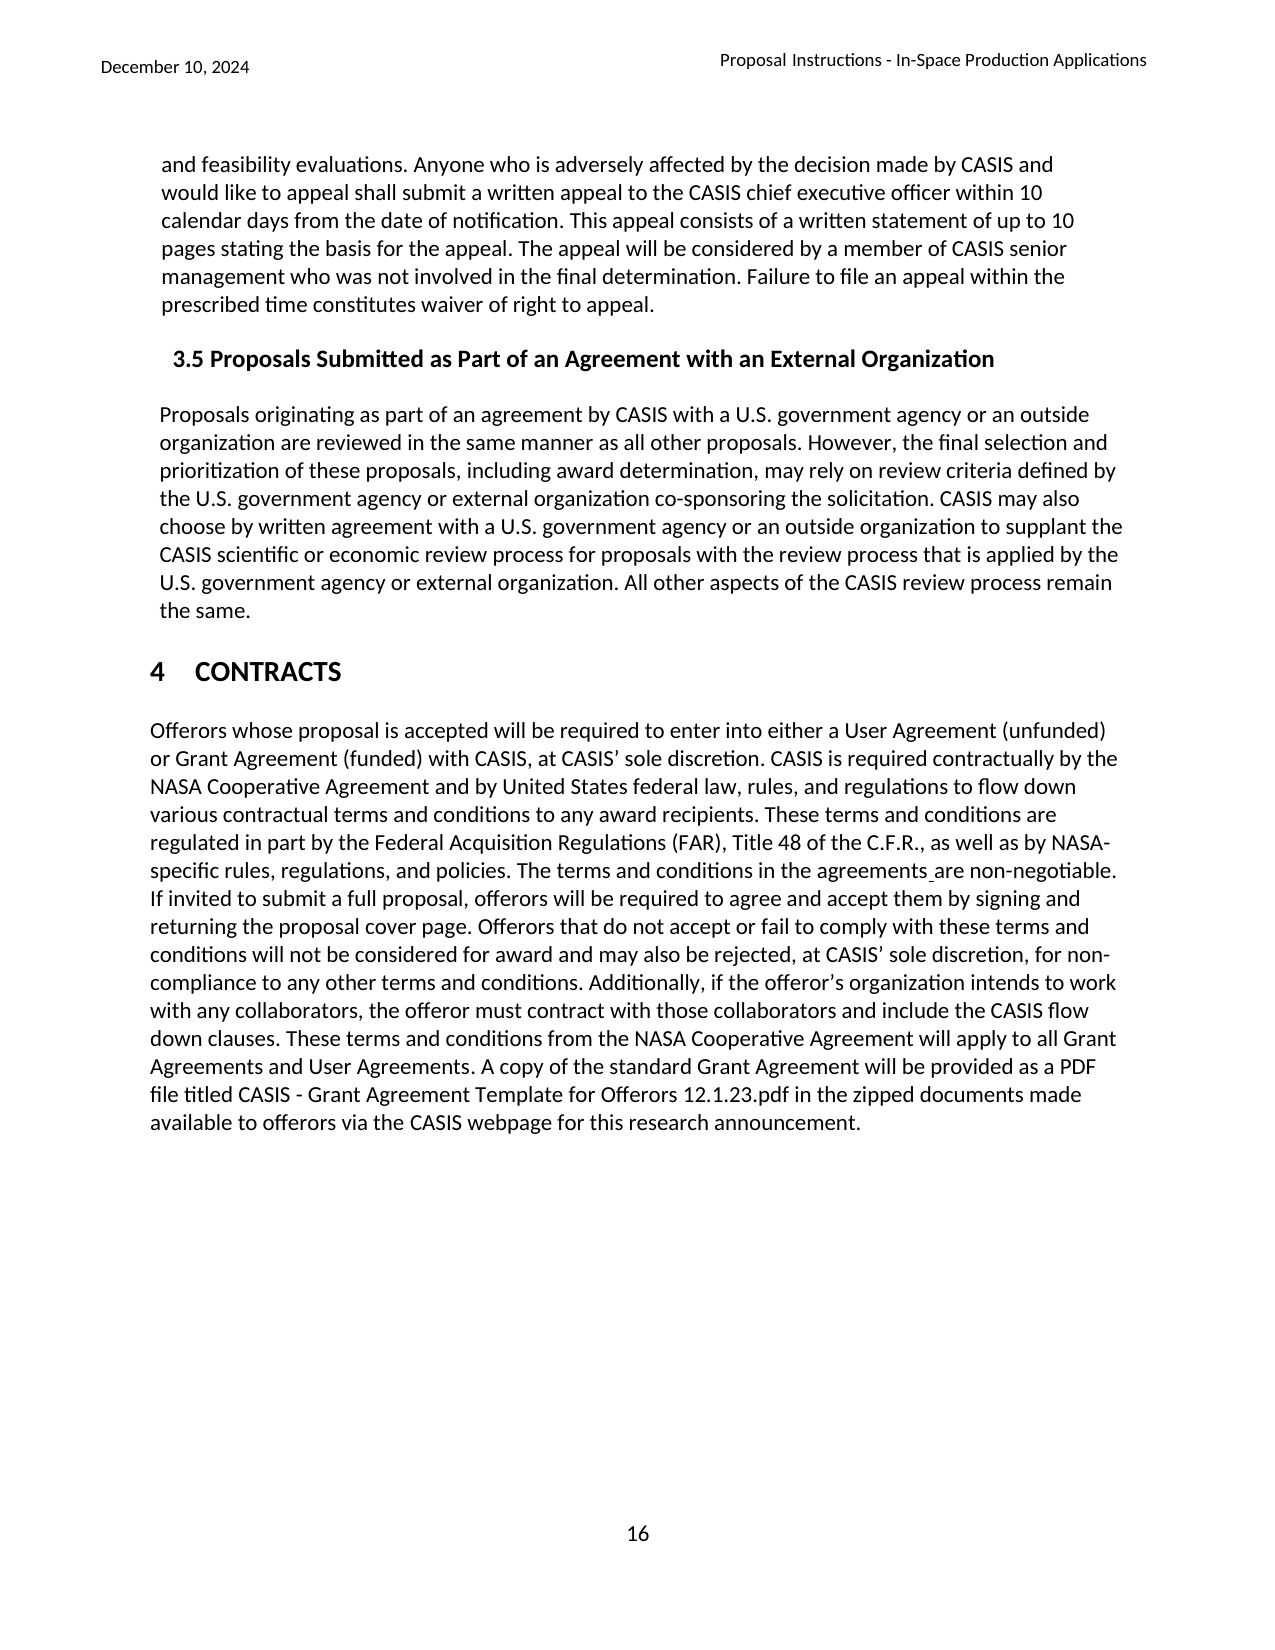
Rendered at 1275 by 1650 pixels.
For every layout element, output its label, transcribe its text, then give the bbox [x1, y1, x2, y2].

text Proposals originating as part of an agreement by CASIS with a U.S. government agency or an outside organization are reviewed in the same manner as all other proposals. However, the final selection and prioritization of these proposals, including award determination, may rely on review criteria defined by the U.S. government agency or external organization co-sponsoring the solicitation. CASIS may also choose by written agreement with a U.S. government agency or an outside organization to supplant the CASIS scientific or economic review process for proposals with the review process that is applied by the U.S. government agency or external organization. All other aspects of the CASIS review process remain the same. [159, 514, 1125, 738]
subtitle Appeals [172, 150, 1125, 181]
subtitle Proposals Submitted as Part of an Agreement with an External Organization [172, 457, 1125, 487]
text CASIS will notify the PI or authorized official submitting the application of project selection or non-selection by email. This notification will include reviewers’ comments from the technical, economic, and feasibility evaluations. Anyone who is adversely affected by the decision made by CASIS and would like to appeal shall submit a written appeal to the CASIS chief executive officer within 10 calendar days from the date of notification. This appeal consists of a written statement of up to 10 pages stating the basis for the appeal. The appeal will be considered by a member of CASIS senior management who was not involved in the final determination. Failure to file an appeal within the prescribed time constitutes waiver of right to appeal. [161, 207, 1116, 431]
text Offerors whose proposal is accepted will be required to enter into either a User Agreement (unfunded) or Grant Agreement (funded) with CASIS, at CASIS’ sole discretion. CASIS is required contractually by the NASA Cooperative Agreement and by United States federal law, rules, and regulations to flow down various contractual terms and conditions to any award recipients. These terms and conditions are regulated in part by the Federal Acquisition Regulations (FAR), Title 48 of the C.F.R., as well as by NASA-specific rules, regulations, and policies. The terms and conditions in the agreements are non-negotiable. If invited to submit a full proposal, offerors will be required to agree and accept them by signing and returning the proposal cover page. Offerors that do not accept or fail to comply with these terms and conditions will not be considered for award and may also be rejected, at CASIS’ sole discretion, for non-compliance to any other terms and conditions. Additionally, if the offeror’s organization intends to work with any collaborators, the offeror must contract with those collaborators and include the CASIS flow down clauses. These terms and conditions from the NASA Cooperative Agreement will apply to all Grant Agreements and User Agreements. A copy of the standard Grant Agreement will be provided as a PDF file titled CASIS - Grant Agreement Template for Offerors 12.1.23.pdf in the zipped documents made available to offerors via the CASIS webpage for this research announcement. [150, 829, 1125, 1250]
subtitle CONTRACTS [150, 766, 1125, 801]
